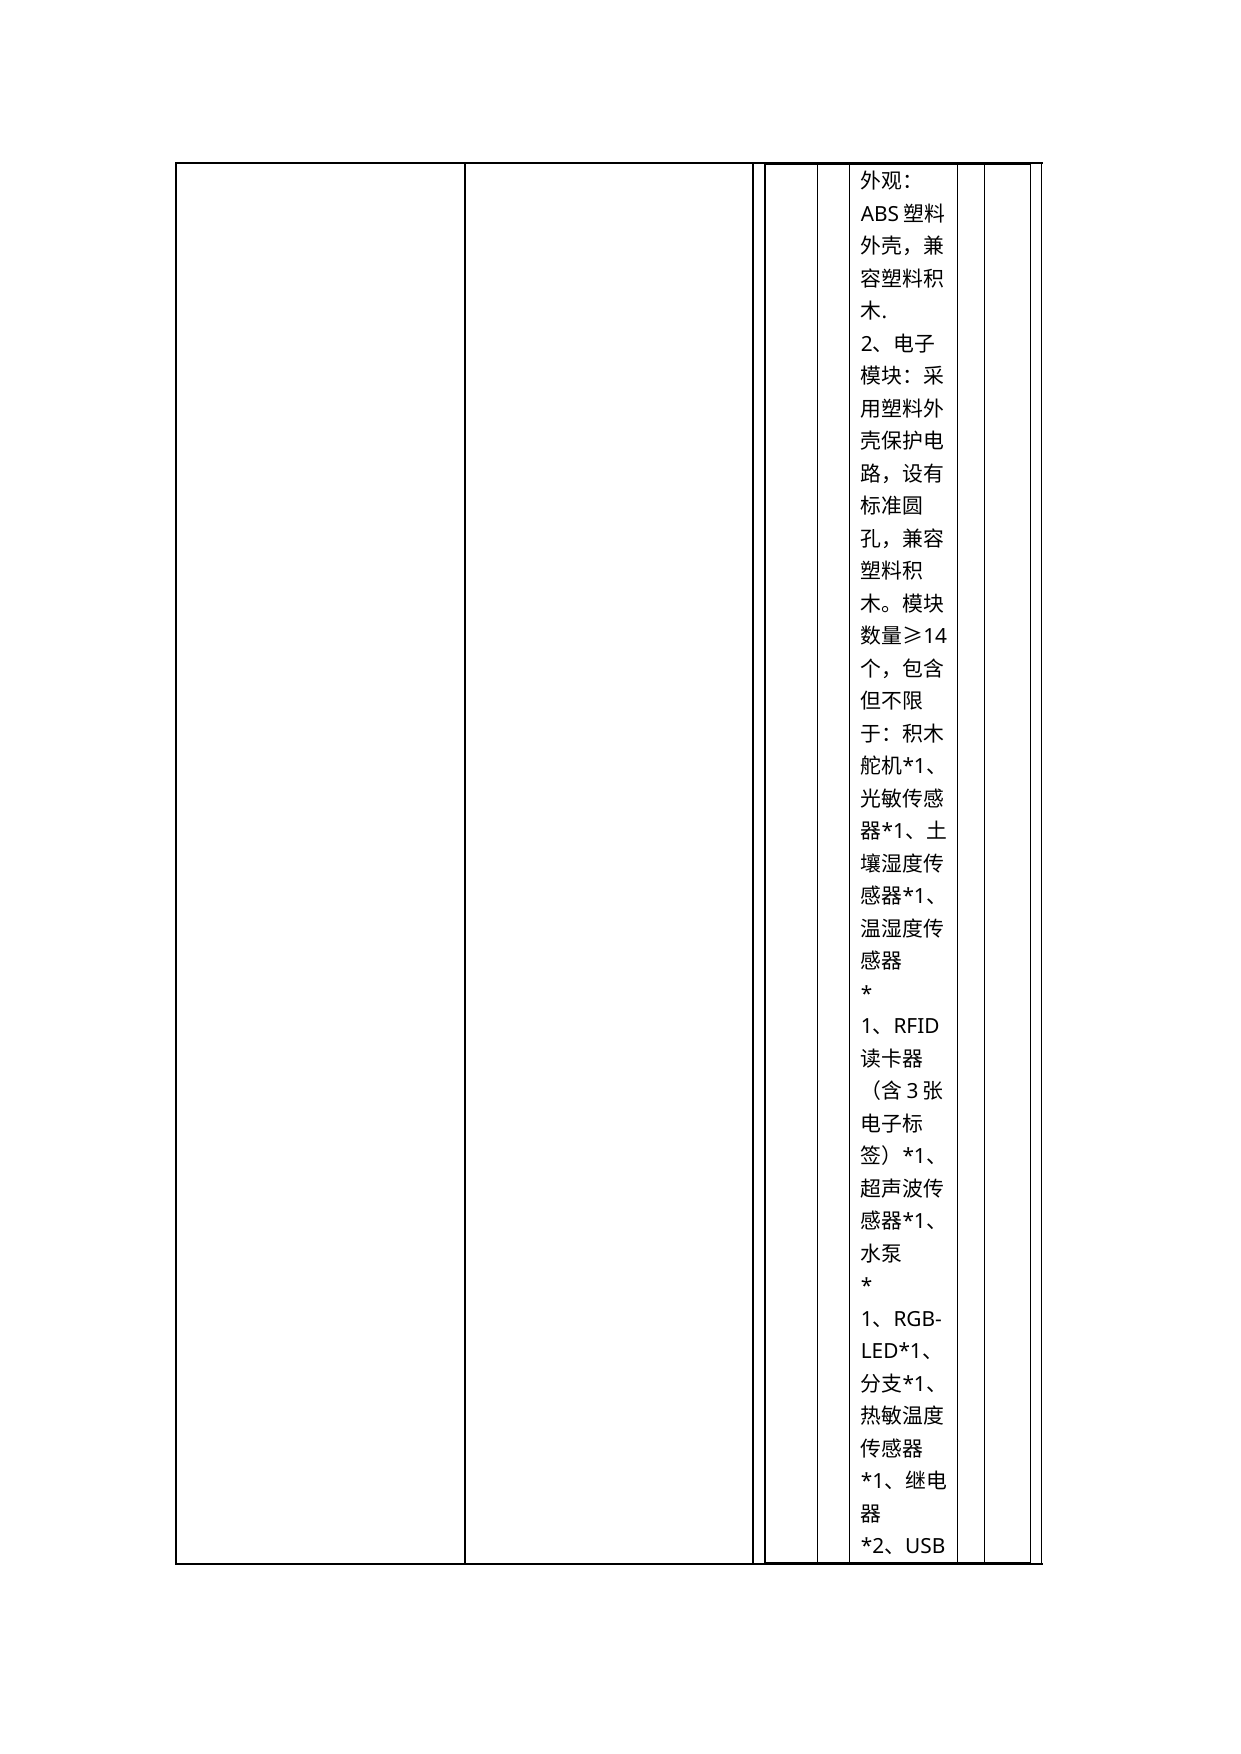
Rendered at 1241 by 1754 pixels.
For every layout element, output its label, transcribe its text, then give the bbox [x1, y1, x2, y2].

table_cell [850, 165, 957, 1562]
table_cell 1 [177, 164, 464, 1563]
table_cell [818, 165, 849, 1562]
table_cell [766, 165, 817, 1562]
table_cell [958, 165, 984, 1562]
table_cell [1031, 164, 1041, 1563]
table_cell [985, 165, 1030, 1562]
table_cell [754, 164, 764, 1563]
table_cell [466, 164, 752, 1563]
